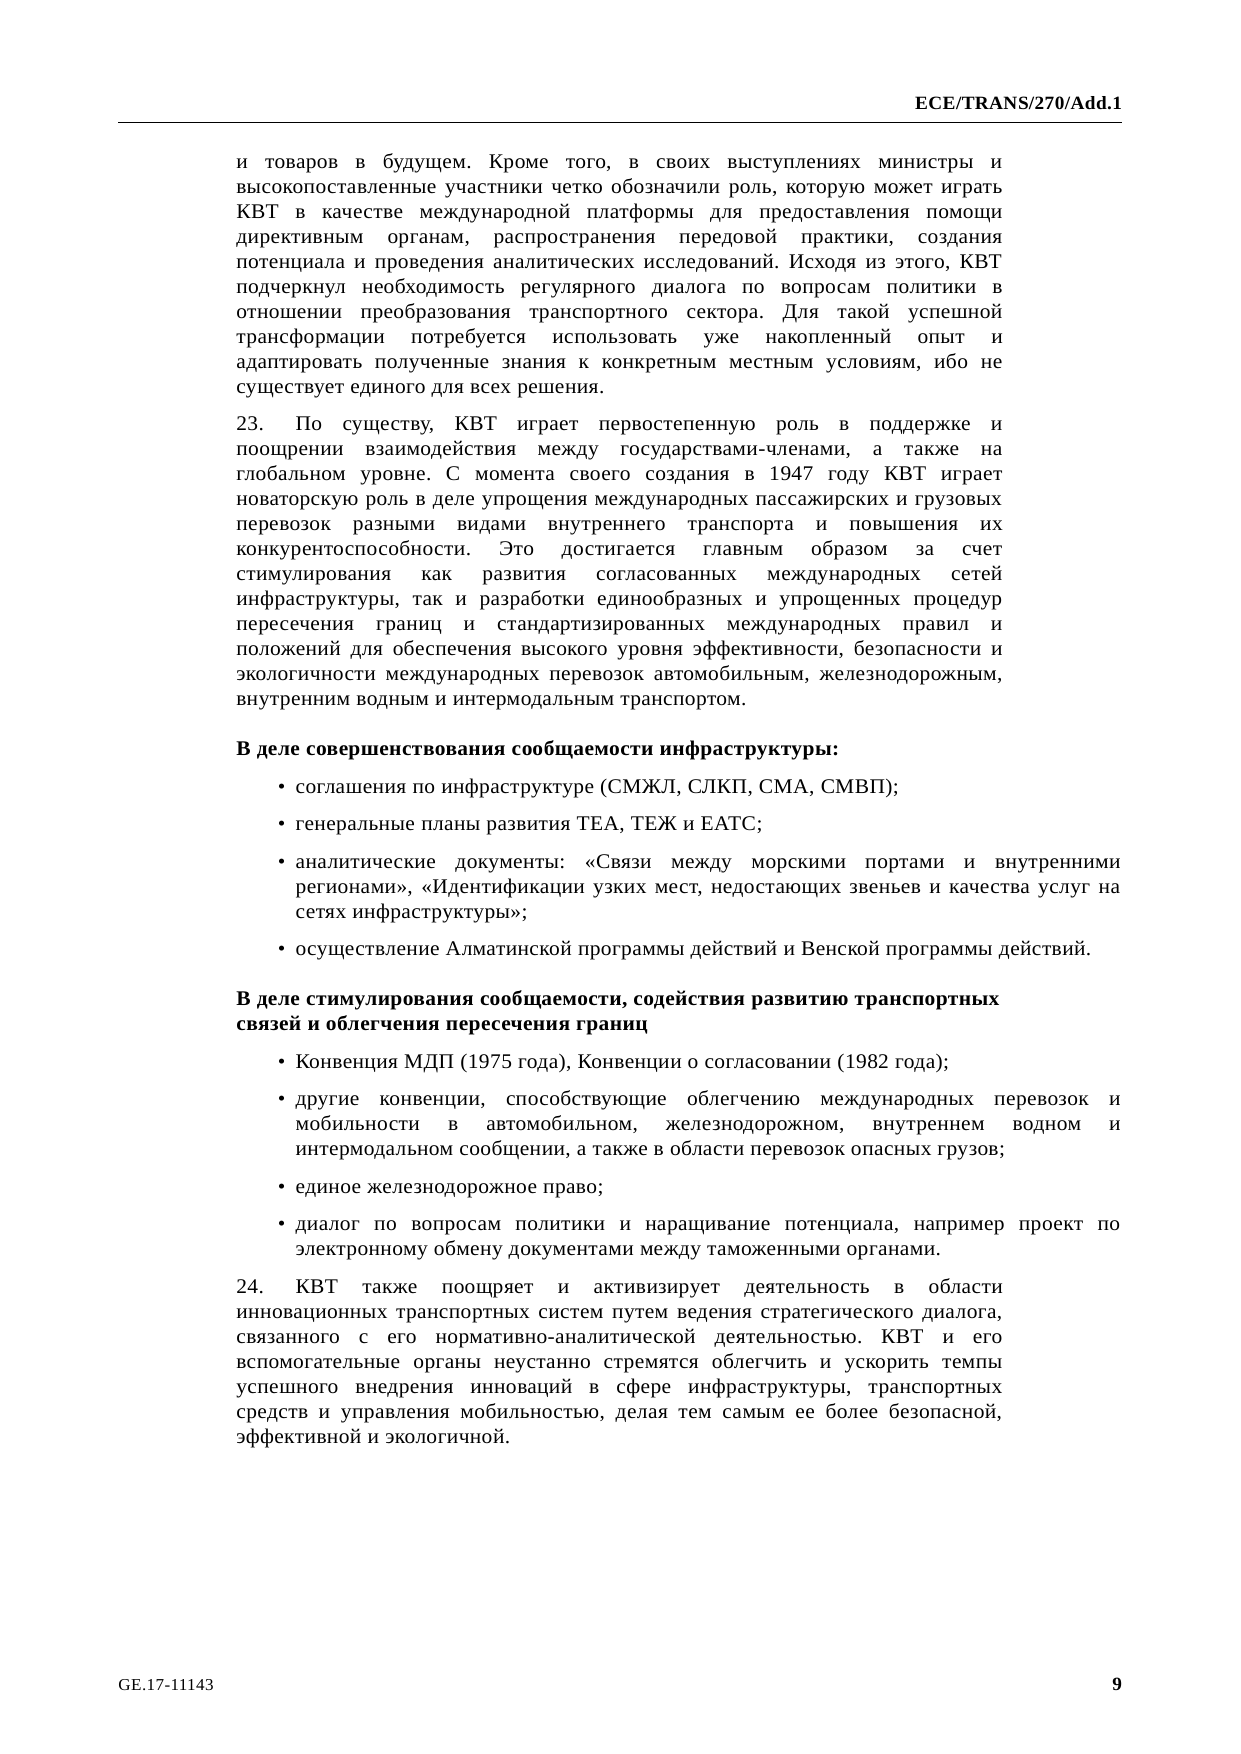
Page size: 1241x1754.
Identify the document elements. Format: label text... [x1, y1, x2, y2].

text генеральные планы развития ТЕА, ТЕЖ и ЕАТС; [278, 810, 1122, 835]
text единое железнодорожное право; [278, 1173, 1122, 1198]
text соглашения по инфраструктуре (СМЖЛ, СЛКП, СМА, СМВП); [278, 773, 1122, 798]
text В деле стимулирования сообщаемости, содействия развитию транспортных связей и облегчения пересечения границ [118, 985, 1004, 1035]
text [236, 148, 1004, 398]
text Конвенция МДП (1975 года), Конвенции о согласовании (1982 года); [278, 1048, 1122, 1073]
text аналитические документы: «Связи между морскими портами и внутренними регионами», «Идентификации узких мест, недостающих звеньев и качества услуг на сетях инфраструктуры»; [278, 848, 1122, 923]
text диалог по вопросам политики и наращивание потенциала, например проект по электронному обмену документами между таможенными органами. [278, 1210, 1122, 1260]
text осуществление Алматинской программы действий и Венской программы действий. [278, 935, 1122, 960]
text В деле совершенствования сообщаемости инфраструктуры: [118, 735, 1004, 760]
text 23. По существу, КВТ играет первостепенную роль в поддержке и поощрении взаимодействия между государствами-членами, а также на глобальном уровне. С момента своего создания в 1947 году КВТ играет новаторскую роль в деле упрощения международных пассажирских и грузовых перевозок разными видами внутреннего транспорта и повышения их конкурентоспособности. Это достигается главным образом за счет стимулирования как развития согласованных международных сетей инфраструктуры, так и разработки единообразных и упрощенных процедур пересечения границ и стандартизированных международных правил и положений для обеспечения высокого уровня эффективности, безопасности и экологичности международных перевозок автомобильным, железнодорожным, внутренним водным и интермодальным транспортом. [236, 410, 1004, 710]
text 24. КВТ также поощряет и активизирует деятельность в области инновационных транспортных систем путем ведения стратегического диалога, связанного с его нормативно-аналитической деятельностью. КВТ и его вспомогательные органы неустанно стремятся облегчить и ускорить темпы успешного внедрения инноваций в сфере инфраструктуры, транспортных средств и управления мобильностью, делая тем самым ее более безопасной, эффективной и экологичной. [236, 1273, 1004, 1448]
text другие конвенции, способствующие облегчению международных перевозок и мобильности в автомобильном, железнодорожном, внутреннем водном и интермодальном сообщении, а также в области перевозок опасных грузов; [278, 1085, 1122, 1160]
